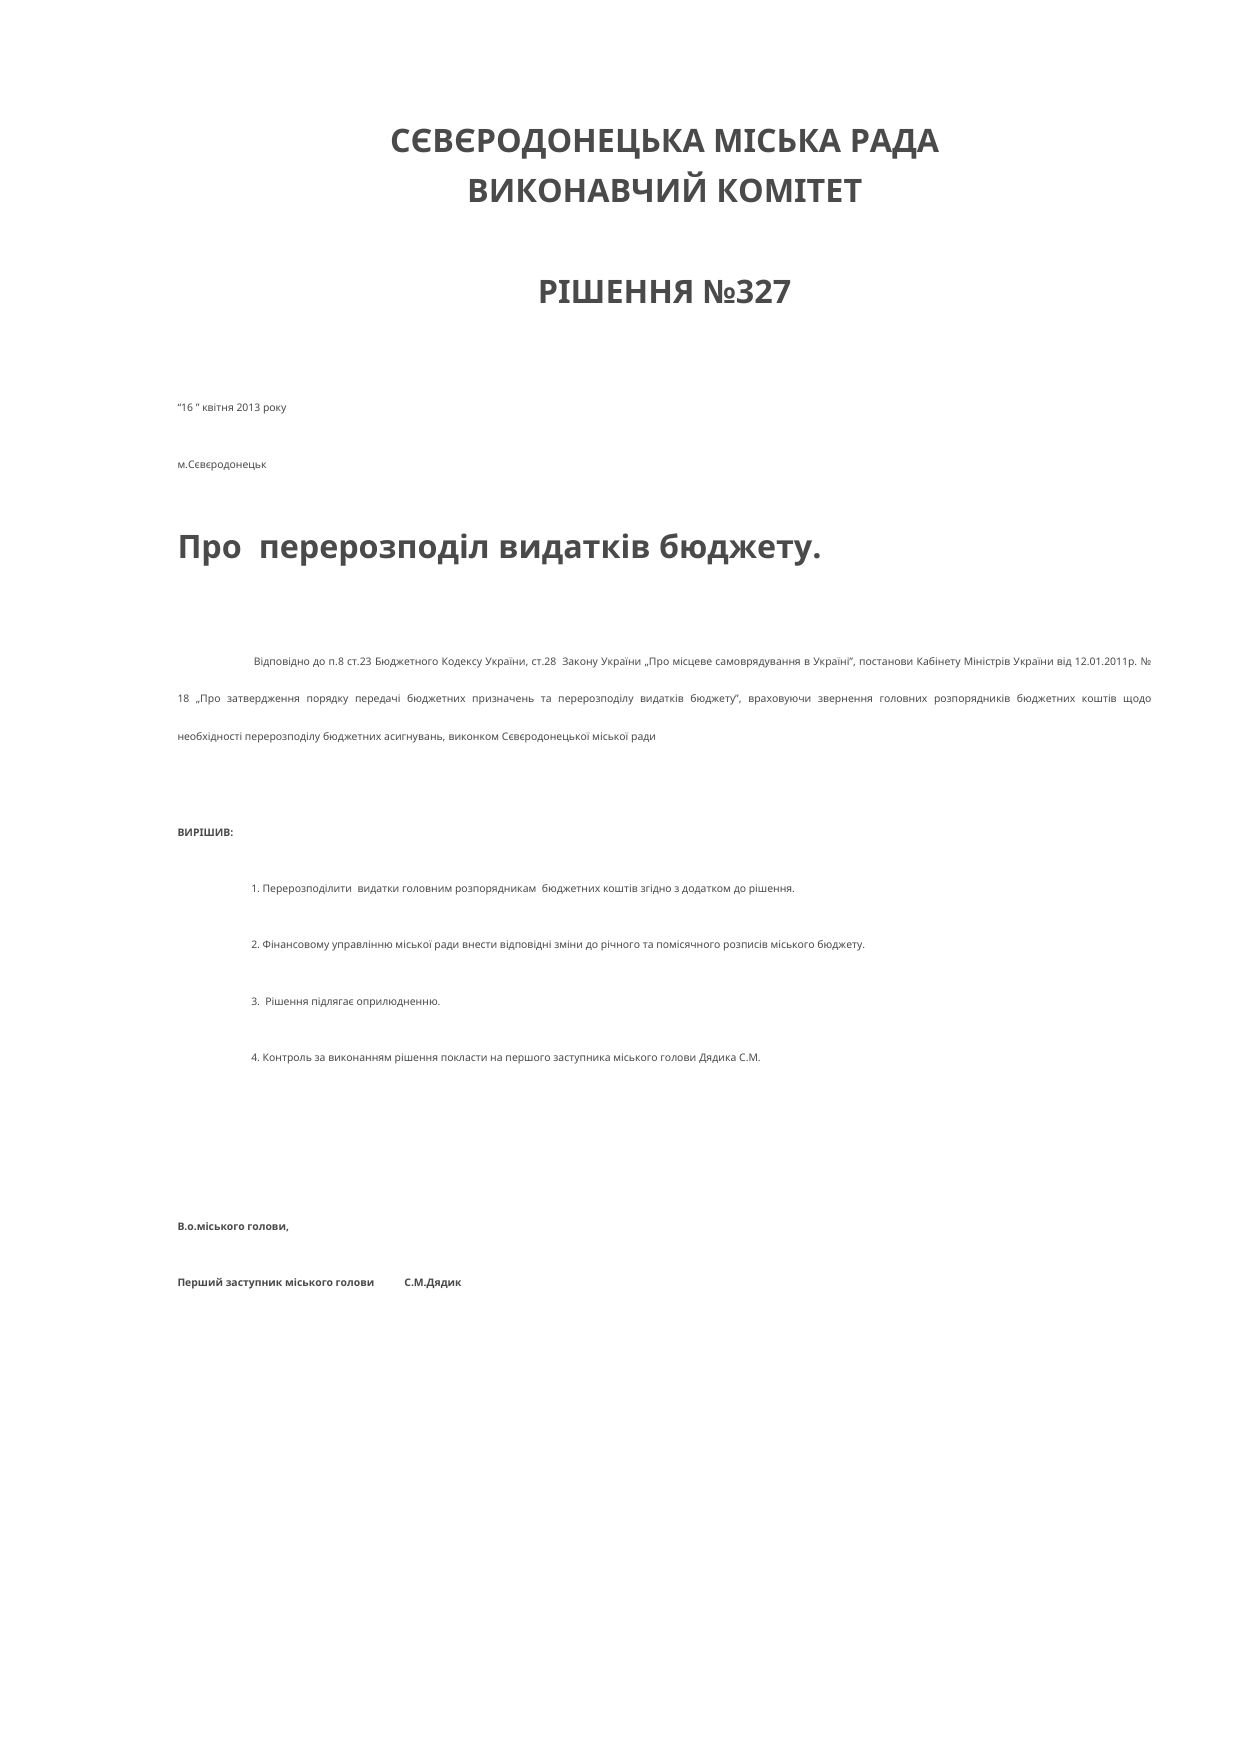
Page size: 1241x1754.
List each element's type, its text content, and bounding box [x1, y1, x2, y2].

text 4. Контроль за виконанням рішення покласти на першого заступника міського голови Дядика С.М. [177, 1027, 1152, 1064]
text Відповідно до п.8 ст.23 Бюджетного Кодексу України, ст.28 Закону України „Про місцеве самоврядування в Україні”, постанови Кабінету Міністрів України від 12.01.2011р. № 18 „Про затвердження порядку передачі бюджетних призначень та перерозподілу видатків бюджету”, враховуючи звернення головних розпорядників бюджетних коштів щодо необхідності перерозподілу бюджетних асигнувань, виконком Сєвєродонецької міської ради [177, 631, 1152, 743]
text 1. Перерозподілити видатки головним розпорядникам бюджетних коштів згідно з додатком до рішення. [177, 858, 1152, 896]
text “16 ” квітня 2013 року [177, 377, 1152, 415]
text В.о.міського голови, [177, 1196, 1152, 1233]
text м.Сєвєродонецьк [177, 434, 1152, 471]
text ВИКОНАВЧИЙ КОМІТЕТ [177, 168, 1152, 212]
text РІШЕННЯ №327 [177, 269, 1152, 313]
text ВИРІШИВ: [177, 818, 1152, 839]
text 2. Фінансовому управлінню міської ради внести відповідні зміни до річного та помісячного розписів міського бюджету. [177, 914, 1152, 952]
text Перший заступник міського голови С.М.Дядик [177, 1252, 1152, 1289]
text 3. Рішення підлягає оприлюдненню. [177, 971, 1152, 1008]
text СЄВЄРОДОНЕЦЬКА МІСЬКА РАДА [177, 118, 1152, 162]
text Про перерозподіл видатків бюджету. [177, 524, 1152, 568]
